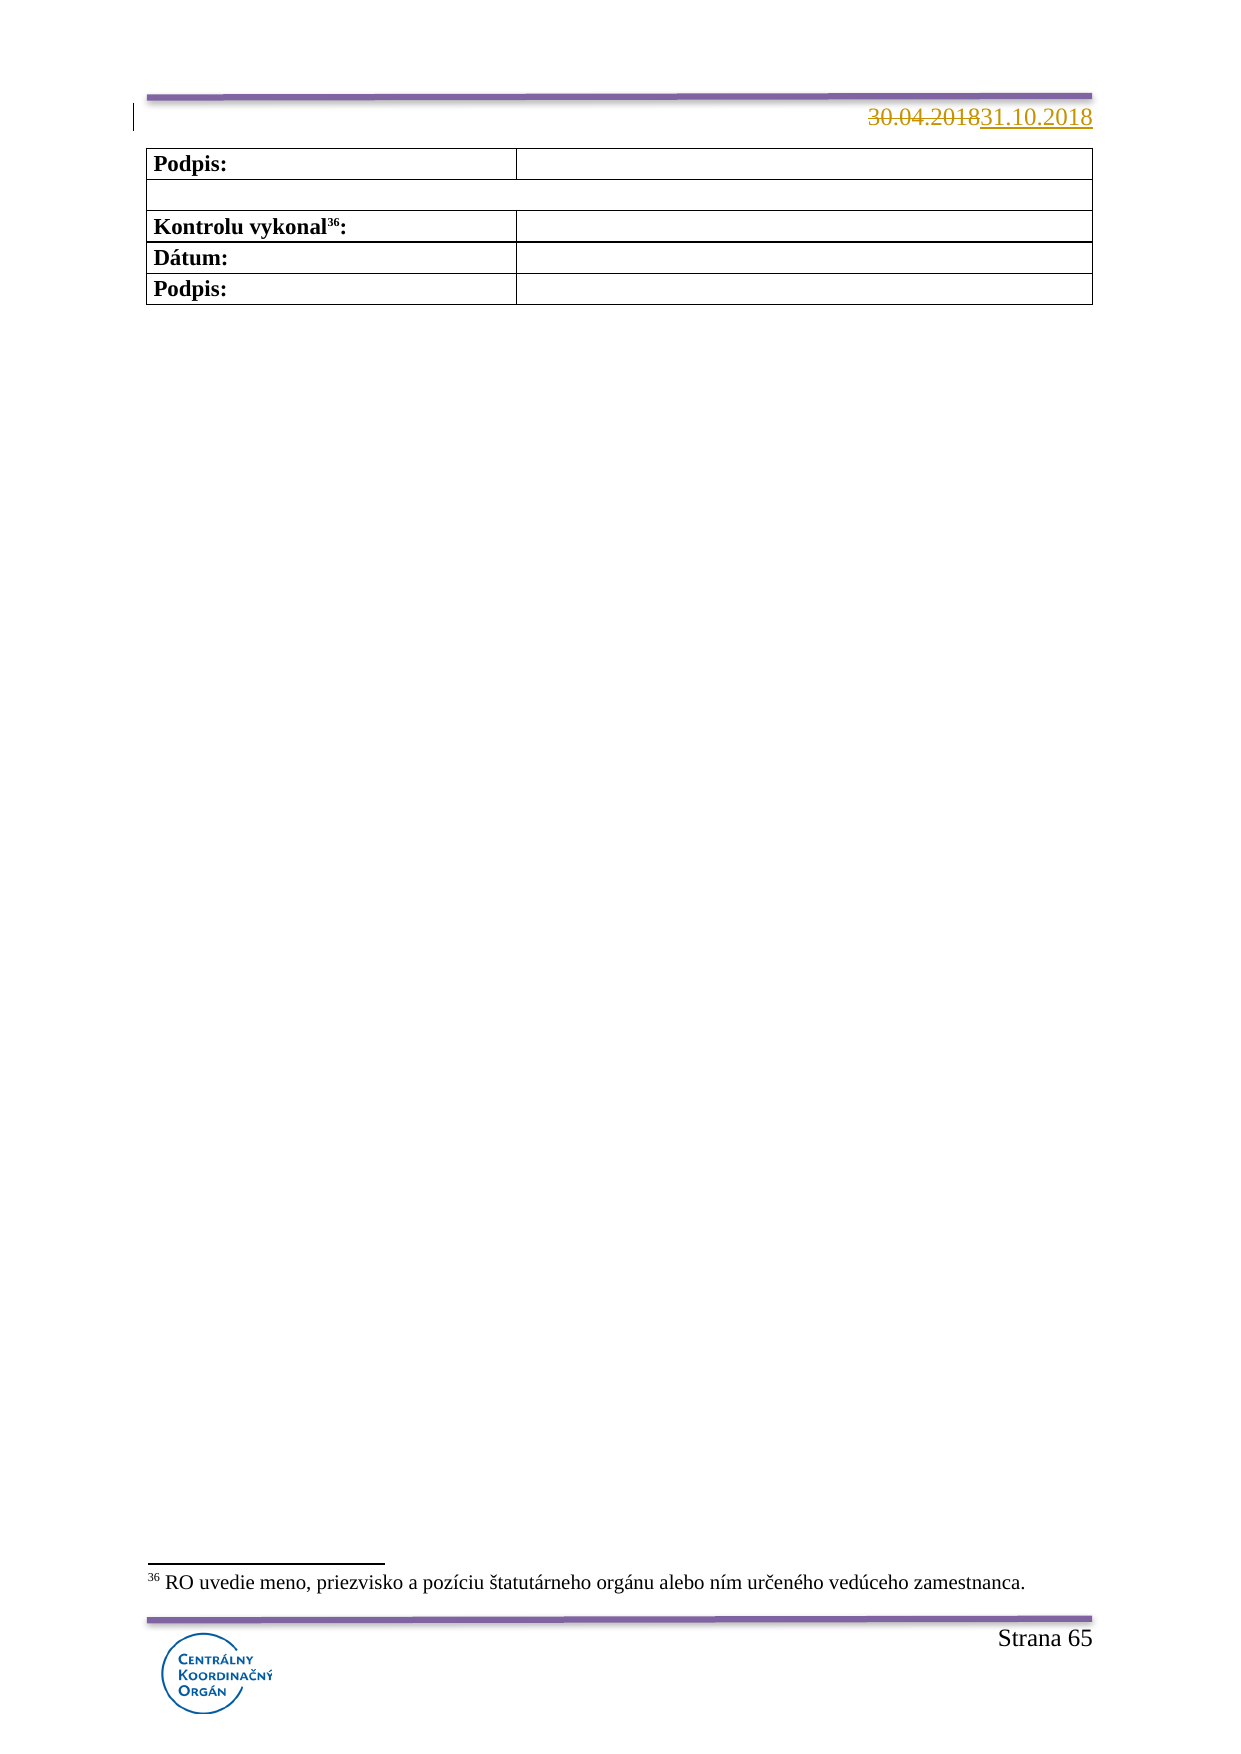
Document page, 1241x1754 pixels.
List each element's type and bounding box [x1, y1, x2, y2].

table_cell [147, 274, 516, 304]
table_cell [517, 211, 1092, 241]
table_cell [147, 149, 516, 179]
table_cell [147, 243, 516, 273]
picture [159, 1631, 272, 1713]
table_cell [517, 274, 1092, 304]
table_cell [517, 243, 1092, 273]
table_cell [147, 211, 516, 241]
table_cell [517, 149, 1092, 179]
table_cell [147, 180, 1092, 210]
